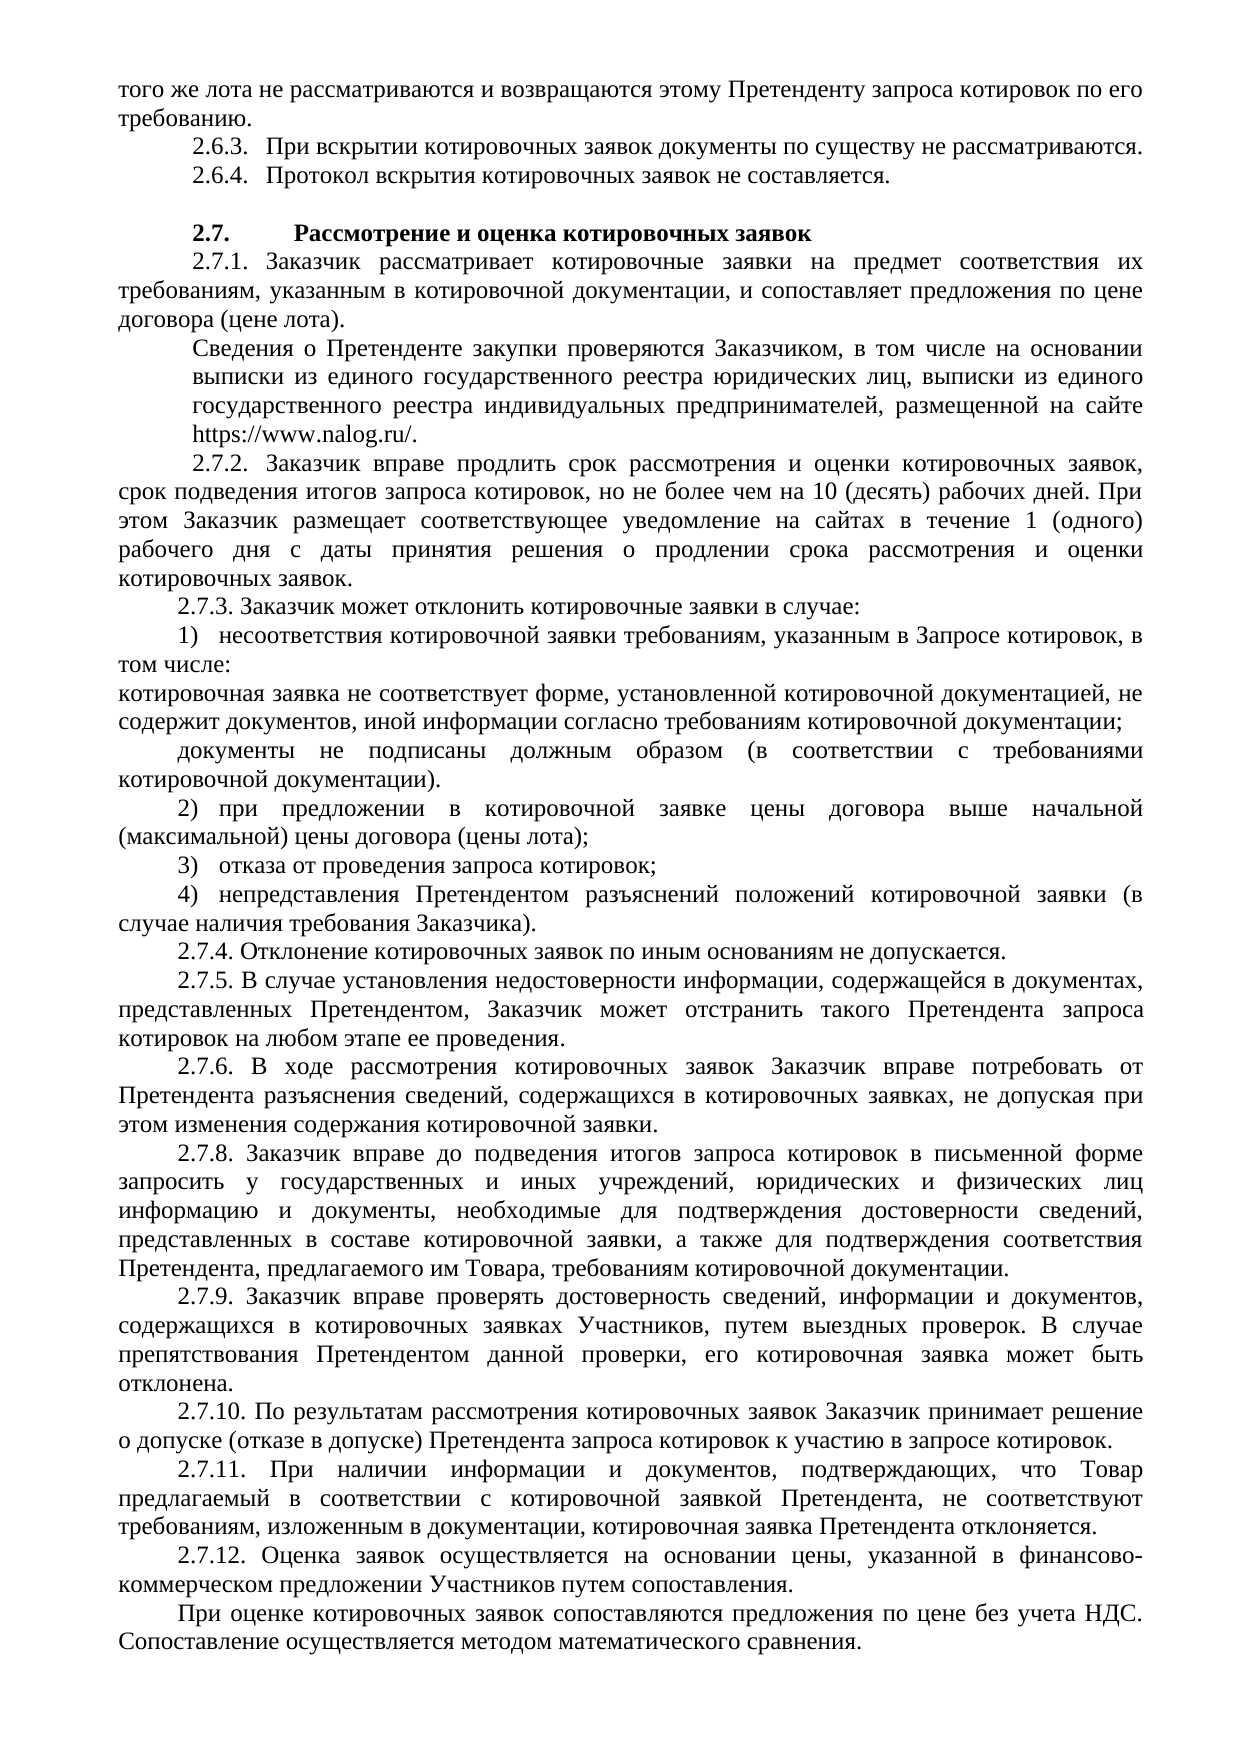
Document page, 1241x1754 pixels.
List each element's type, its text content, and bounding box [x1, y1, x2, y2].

text При оценке котировочных заявок сопоставляются предложения по цене без учета НДС. Сопоставление осуществляется методом математического сравнения. [118, 1598, 1144, 1655]
list непредставления Претендентом разъяснений положений котировочной заявки (в случае наличия требования Заказчика). [118, 879, 1144, 936]
text документы не подписаны должным образом (в соответствии с требованиями котировочной документации). [118, 735, 1144, 793]
text 2.7.9. Заказчик вправе проверять достоверность сведений, информации и документов, содержащихся в котировочных заявках Участников, путем выездных проверок. В случае препятствования Претендентом данной проверки, его котировочная заявка может быть отклонена. [118, 1281, 1144, 1396]
list Заказчик рассматривает котировочные заявки на предмет соответствия их требованиям, указанным в котировочной документации, и сопоставляет предложения по цене договора (цене лота). [118, 246, 1144, 333]
text котировочная заявка не соответствует форме, установленной котировочной документацией, не содержит документов, иной информации согласно требованиям котировочной документации; [118, 678, 1144, 735]
list Протокол вскрытия котировочных заявок не составляется. [118, 160, 1144, 189]
text 2.7.5. В случае установления недостоверности информации, содержащейся в документах, представленных Претендентом, Заказчик может отстранить такого Претендента запроса котировок на любом этапе ее проведения. [118, 965, 1144, 1051]
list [118, 74, 1144, 131]
text 2.7.8. Заказчик вправе до подведения итогов запроса котировок в письменной форме запросить у государственных и иных учреждений, юридических и физических лиц информацию и документы, необходимые для подтверждения достоверности сведений, представленных в составе котировочной заявки, а также для подтверждения соответствия Претендента, предлагаемого им Товара, требованиям котировочной документации. [118, 1138, 1144, 1281]
list отказа от проведения запроса котировок; [118, 850, 1144, 879]
text 2.7.10. По результатам рассмотрения котировочных заявок Заказчик принимает решение о допуске (отказе в допуске) Претендента запроса котировок к участию в запросе котировок. [118, 1396, 1144, 1454]
text 2.7.12. Оценка заявок осуществляется на основании цены, указанной в финансово-коммерческом предложении Участников путем сопоставления. [118, 1540, 1144, 1598]
list Сведения о Претенденте закупки проверяются Заказчиком, в том числе на основании выписки из единого государственного реестра юридических лиц, выписки из единого государственного реестра индивидуальных предпринимателей, размещенной на сайте https://www.nalog.ru/. [192, 333, 1144, 448]
list Заказчик вправе продлить срок рассмотрения и оценки котировочных заявок, срок подведения итогов запроса котировок, но не более чем на 10 (десять) рабочих дней. При этом Заказчик размещает соответствующее уведомление на сайтах в течение 1 (одного) рабочего дня с даты принятия решения о продлении срока рассмотрения и оценки котировочных заявок. [118, 448, 1144, 591]
list При вскрытии котировочных заявок документы по существу не рассматриваются. [118, 131, 1144, 160]
text 2.7.11. При наличии информации и документов, подтверждающих, что Товар предлагаемый в соответствии с котировочной заявкой Претендента, не соответствуют требованиям, изложенным в документации, котировочная заявка Претендента отклоняется. [118, 1454, 1144, 1540]
text 2.7.3. Заказчик может отклонить котировочные заявки в случае: [177, 591, 1144, 620]
list при предложении в котировочной заявке цены договора выше начальной (максимальной) цены договора (цены лота); [118, 793, 1144, 850]
list несоответствия котировочной заявки требованиям, указанным в Запросе котировок, в том числе: [118, 620, 1144, 678]
subtitle Рассмотрение и оценка котировочных заявок [192, 218, 1144, 246]
text 2.7.6. В ходе рассмотрения котировочных заявок Заказчик вправе потребовать от Претендента разъяснения сведений, содержащихся в котировочных заявках, не допуская при этом изменения содержания котировочной заявки. [118, 1051, 1144, 1138]
text 2.7.4. Отклонение котировочных заявок по иным основаниям не допускается. [177, 936, 1144, 965]
